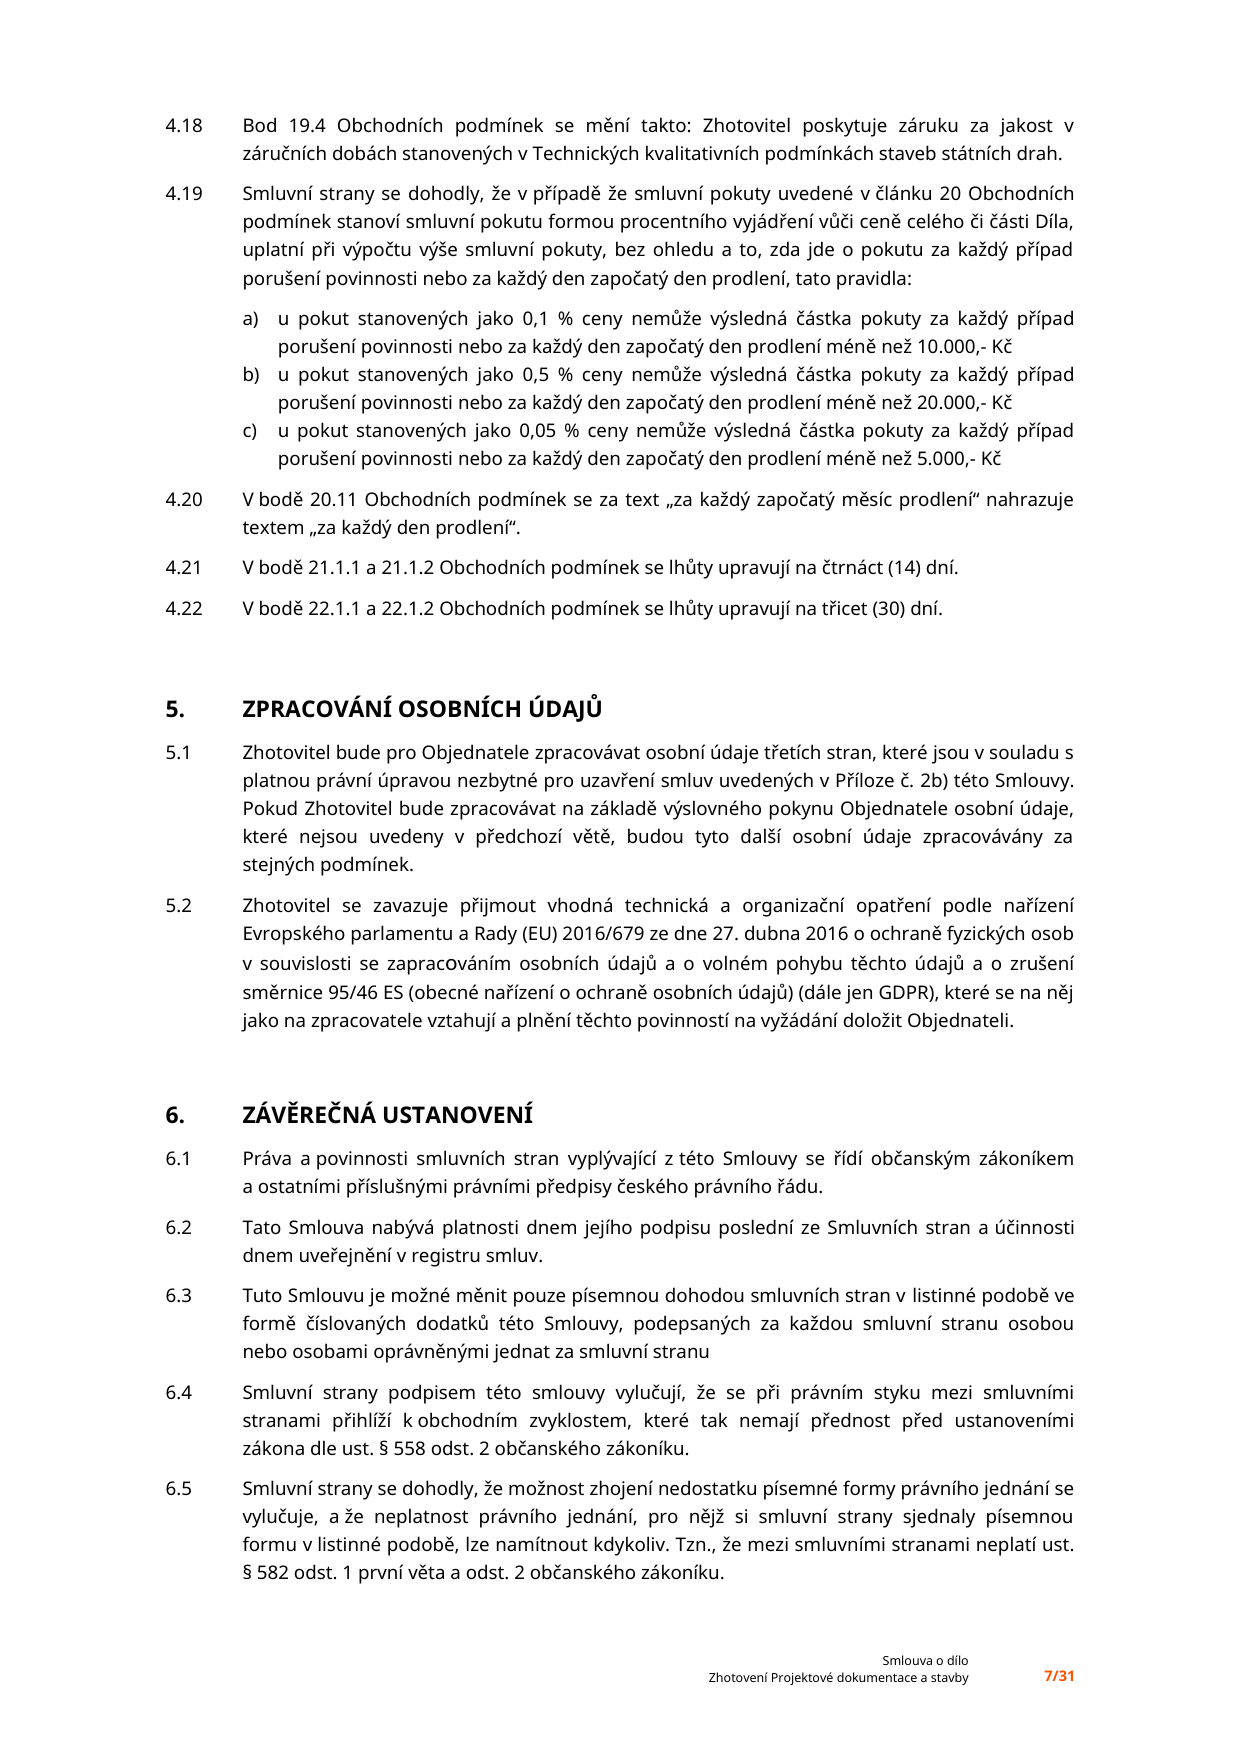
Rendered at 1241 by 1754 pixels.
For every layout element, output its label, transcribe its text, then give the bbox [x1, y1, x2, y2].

text zpracování osobních údajů [165, 693, 1075, 724]
list u pokut stanovených jako 0,5 % ceny nemůže výsledná částka pokuty za každý případ porušení povinnosti nebo za každý den započatý den prodlení méně než 20.000,- Kč [242, 361, 1075, 415]
list u pokut stanovených jako 0,05 % ceny nemůže výsledná částka pokuty za každý případ porušení povinnosti nebo za každý den započatý den prodlení méně než 5.000,- Kč [242, 417, 1075, 471]
text Smluvní strany se dohodly, že možnost zhojení nedostatku písemné formy právního jednání se vylučuje, a že neplatnost právního jednání, pro nějž si smluvní strany sjednaly písemnou formu v listinné podobě, lze namítnout kdykoliv. Tzn., že mezi smluvními stranami neplatí ust. § 582 odst. 1 první věta a odst. 2 občanského zákoníku. [165, 1476, 1075, 1585]
text Tato Smlouva nabývá platnosti dnem jejího podpisu poslední ze Smluvních stran a účinnosti dnem uveřejnění v registru smluv. [165, 1214, 1075, 1267]
list u pokut stanovených jako 0,1 % ceny nemůže výsledná částka pokuty za každý případ porušení povinnosti nebo za každý den započatý den prodlení méně než 10.000,- Kč [242, 305, 1075, 359]
list Bod 19.4 Obchodních podmínek se mění takto: Zhotovitel poskytuje záruku za jakost v záručních dobách stanovených v Technických kvalitativních podmínkách staveb státních drah. [165, 112, 1075, 166]
text Práva a povinnosti smluvních stran vyplývající z této Smlouvy se řídí občanským zákoníkem a ostatními příslušnými právními předpisy českého právního řádu. [165, 1145, 1075, 1199]
text Zhotovitel bude pro Objednatele zpracovávat osobní údaje třetích stran, které jsou v souladu s platnou právní úpravou nezbytné pro uzavření smluv uvedených v Příloze č. 2b) této Smlouvy. Pokud Zhotovitel bude zpracovávat na základě výslovného pokynu Objednatele osobní údaje, které nejsou uvedeny v předchozí větě, budou tyto další osobní údaje zpracovávány za stejných podmínek. [165, 739, 1075, 877]
text Smluvní strany podpisem této smlouvy vylučují, že se při právním styku mezi smluvními stranami přihlíží k obchodním zvyklostem, které tak nemají přednost před ustanoveními zákona dle ust. § 558 odst. 2 občanského zákoníku. [165, 1379, 1075, 1461]
list V bodě 22.1.1 a 22.1.2 Obchodních podmínek se lhůty upravují na třicet (30) dní. [165, 595, 1075, 621]
list V bodě 21.1.1 a 21.1.2 Obchodních podmínek se lhůty upravují na čtrnáct (14) dní. [165, 554, 1075, 580]
text Tuto Smlouvu je možné měnit pouze písemnou dohodou smluvních stran v listinné podobě ve formě číslovaných dodatků této Smlouvy, podepsaných za každou smluvní stranu osobou nebo osobami oprávněnými jednat za smluvní stranu [165, 1282, 1075, 1364]
list V bodě 20.11 Obchodních podmínek se za text „za každý započatý měsíc prodlení“ nahrazuje textem „za každý den prodlení“. [165, 486, 1075, 539]
text Zhotovitel se zavazuje přijmout vhodná technická a organizační opatření podle nařízení Evropského parlamentu a Rady (EU) 2016/679 ze dne 27. dubna 2016 o ochraně fyzických osob v souvislosti se zapracováním osobních údajů a o volném pohybu těchto údajů a o zrušení směrnice 95/46 ES (obecné nařízení o ochraně osobních údajů) (dále jen GDPR), které se na něj jako na zpracovatele vztahují a plnění těchto povinností na vyžádání doložit Objednateli. [165, 892, 1075, 1032]
list Smluvní strany se dohodly, že v případě že smluvní pokuty uvedené v článku 20 Obchodních podmínek stanoví smluvní pokutu formou procentního vyjádření vůči ceně celého či části Díla, uplatní při výpočtu výše smluvní pokuty, bez ohledu a to, zda jde o pokutu za každý případ porušení povinnosti nebo za každý den započatý den prodlení, tato pravidla: [165, 181, 1075, 290]
text ZÁVĚREČNÁ USTANOVENÍ [165, 1098, 1075, 1130]
